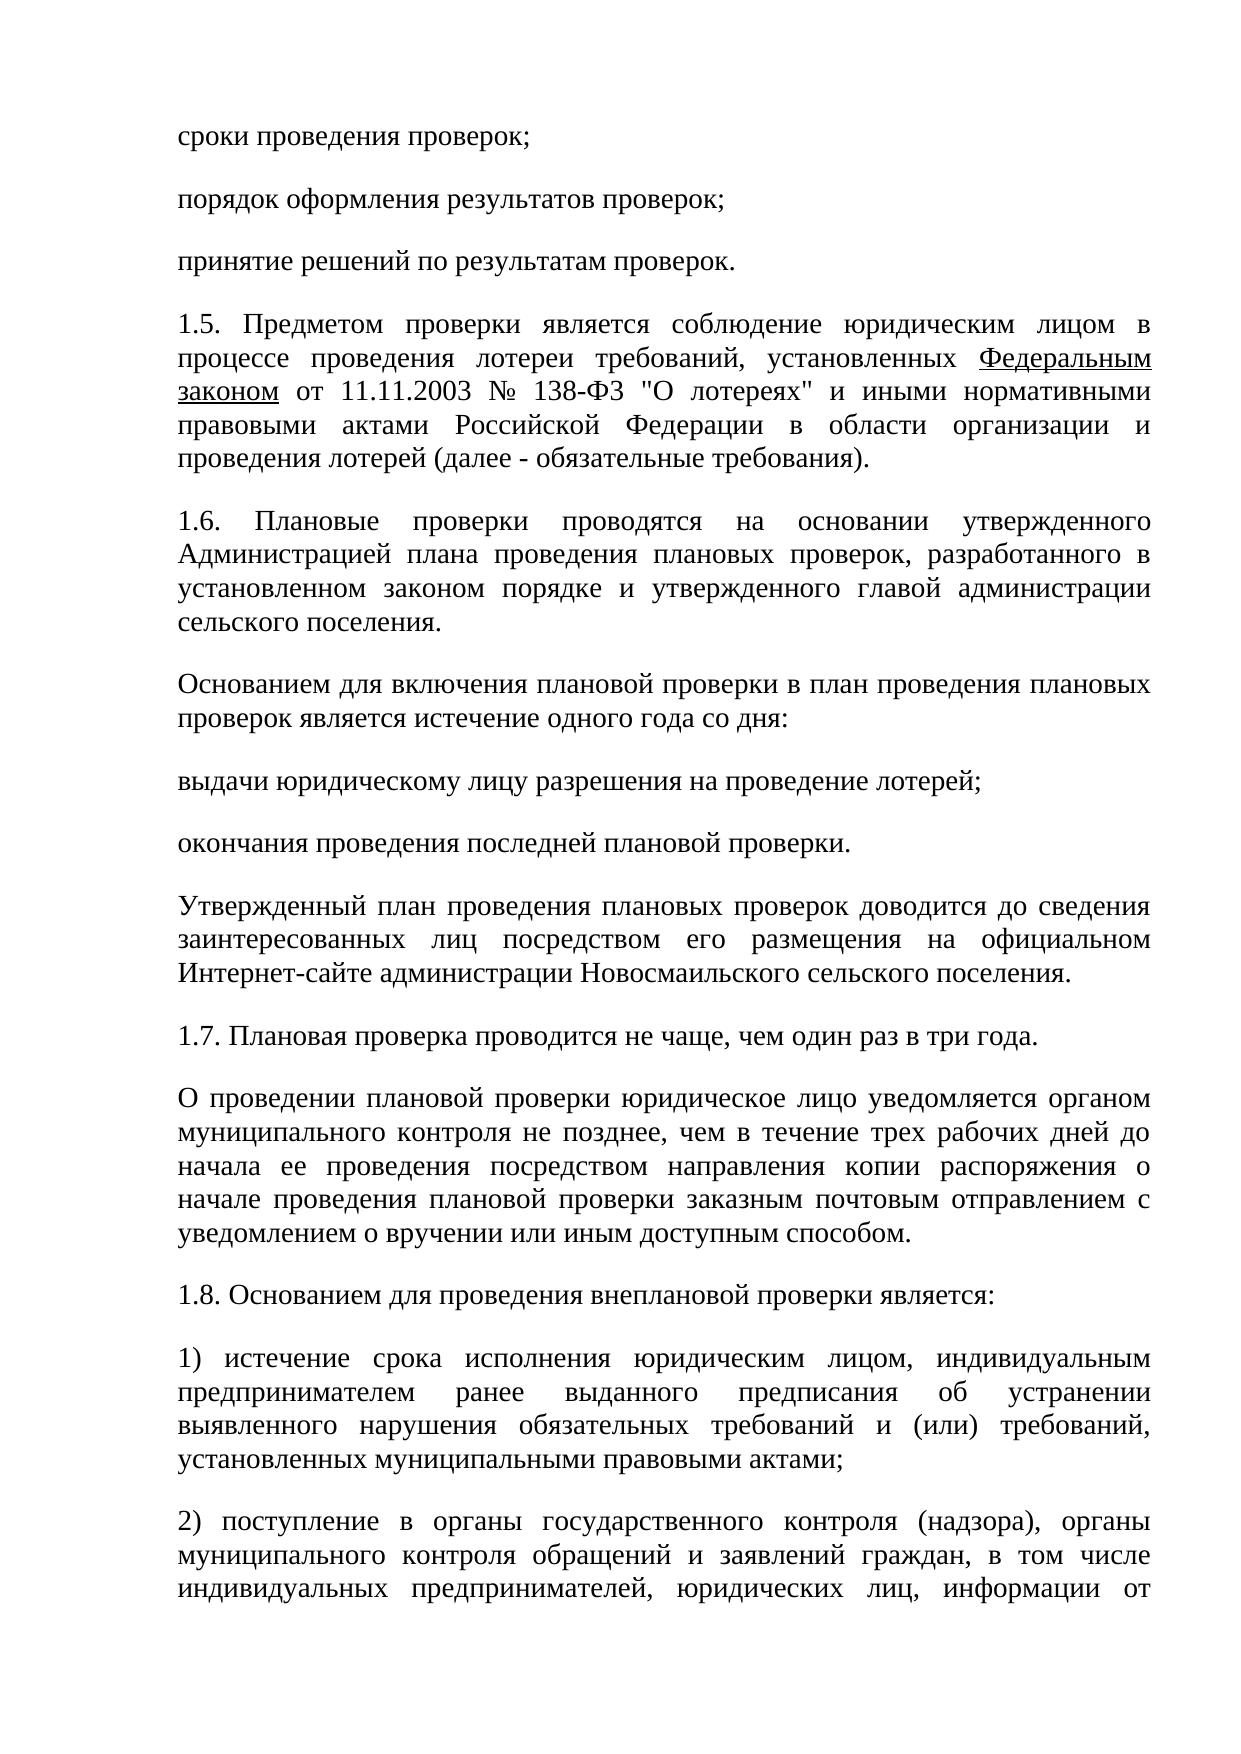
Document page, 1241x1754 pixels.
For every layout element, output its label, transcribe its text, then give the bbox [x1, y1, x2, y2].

text 1) истечение срока исполнения юридическим лицом, индивидуальным предпринимателем ранее выданного предписания об устранении выявленного нарушения обязательных требований и (или) требований, установленных муниципальными правовыми актами; [177, 1340, 1152, 1474]
text 1.7. Плановая проверка проводится не чаще, чем один раз в три года. [177, 1018, 1152, 1051]
text порядок оформления результатов проверок; [177, 181, 1152, 214]
text 1.8. Основанием для проведения внеплановой проверки является: [177, 1277, 1152, 1311]
text окончания проведения последней плановой проверки. [177, 825, 1152, 859]
text сроки проведения проверок; [177, 118, 1152, 152]
text 1.5. Предметом проверки является соблюдение юридическим лицом в процессе проведения лотереи требований, установленных Федеральным законом от 11.11.2003 № 138-Ф3 "О лотереях" и иными нормативными правовыми актами Российской Федерации в области организации и проведения лотерей (далее - обязательные требования). [177, 306, 1152, 474]
text 1.6. Плановые проверки проводятся на основании утвержденного Администрацией плана проведения плановых проверок, разработанного в установленном законом порядке и утвержденного главой администрации сельского поселения. [177, 503, 1152, 637]
text Основанием для включения плановой проверки в план проведения плановых проверок является истечение одного года со дня: [177, 666, 1152, 733]
text выдачи юридическому лицу разрешения на проведение лотерей; [177, 763, 1152, 796]
text Утвержденный план проведения плановых проверок доводится до сведения заинтересованных лиц посредством его размещения на официальном Интернет-сайте администрации Новосмаильского сельского поселения. [177, 888, 1152, 989]
text принятие решений по результатам проверок. [177, 243, 1152, 277]
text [177, 1503, 1152, 1604]
text О проведении плановой проверки юридическое лицо уведомляется органом муниципального контроля не позднее, чем в течение трех рабочих дней до начала ее проведения посредством направления копии распоряжения о начале проведения плановой проверки заказным почтовым отправлением с уведомлением о вручении или иным доступным способом. [177, 1081, 1152, 1248]
